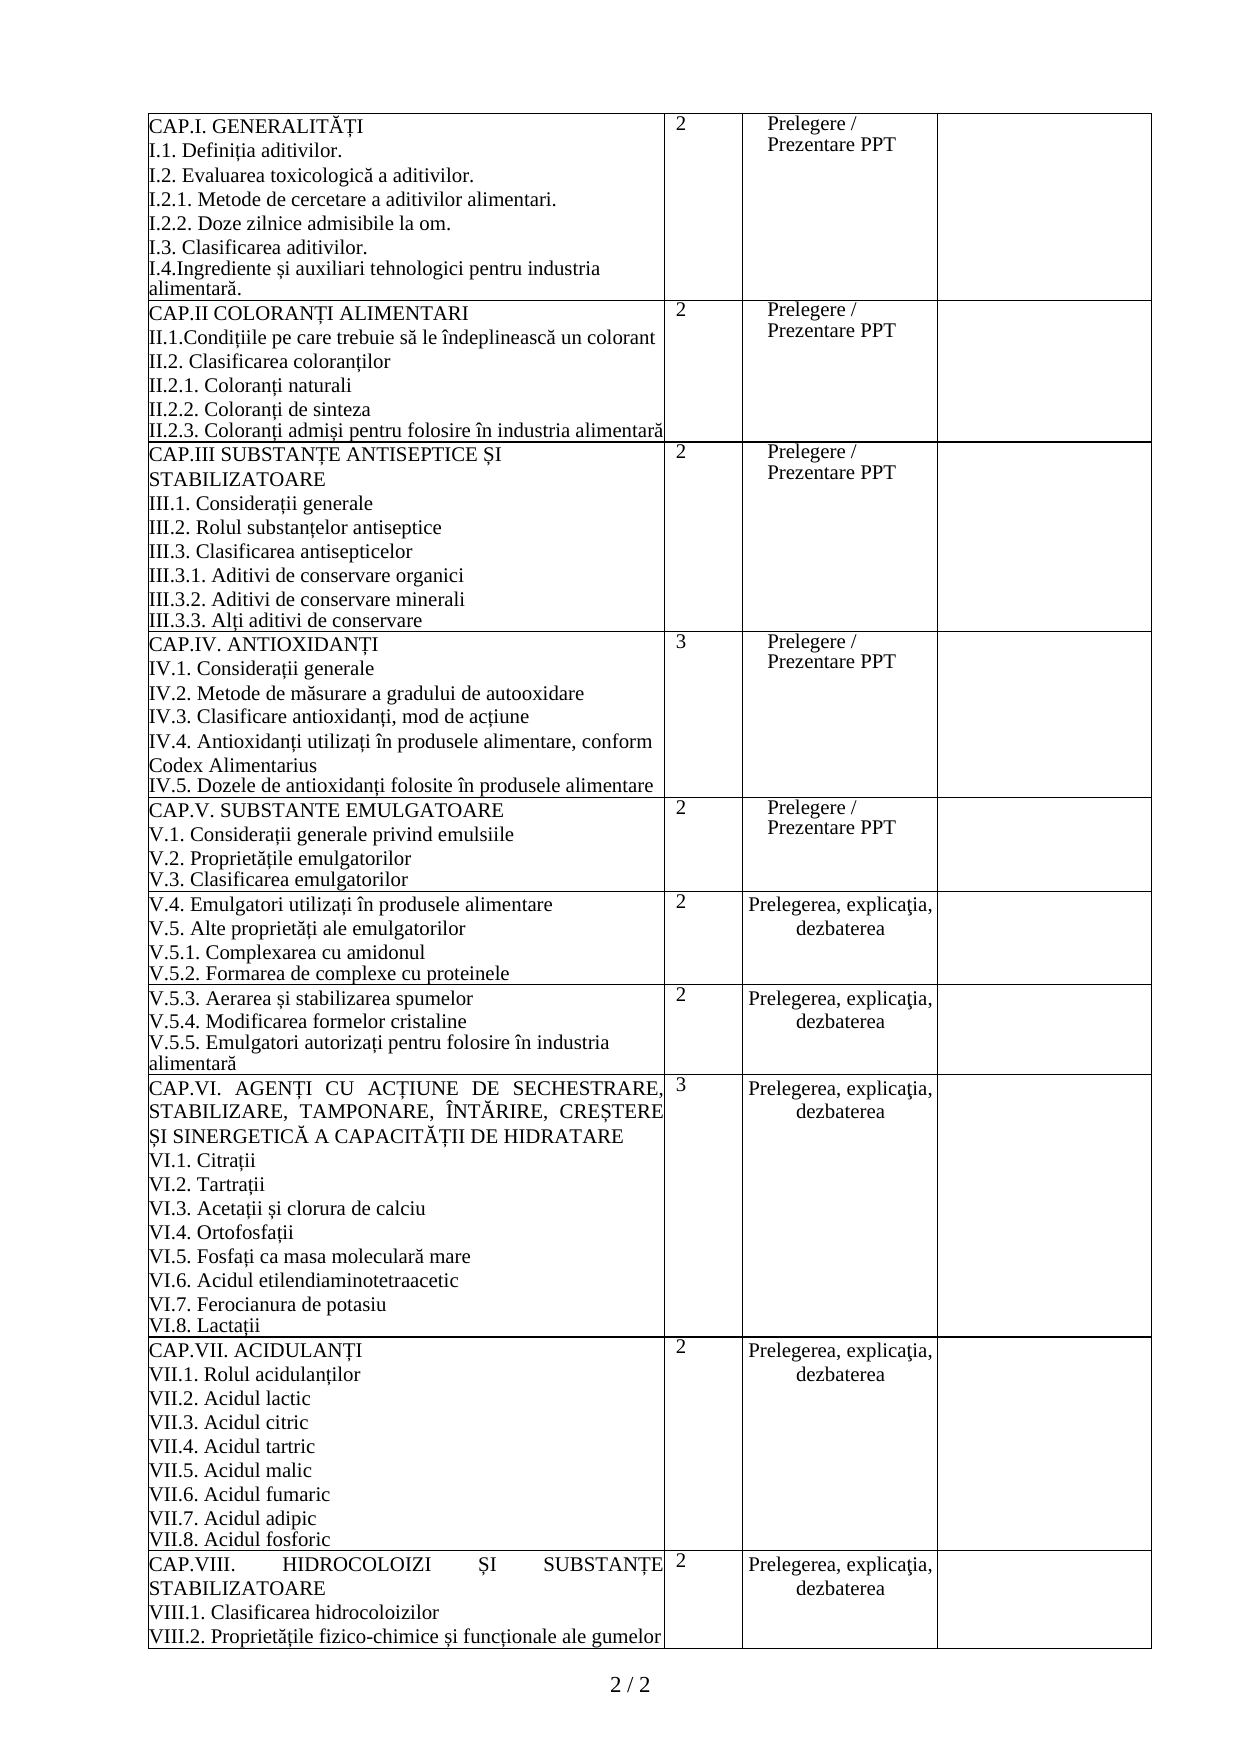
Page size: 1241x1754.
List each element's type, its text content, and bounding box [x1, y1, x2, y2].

table_cell 2 [665, 798, 742, 891]
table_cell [149, 1551, 664, 1648]
table_cell 3 [665, 1075, 742, 1336]
table_cell CAP.II RANȚI ALIARI II.1.Condițiile pe care trebuie să le îndeplinească un colorant II.2. Clasificarea coloranților II.2.1. Coloranți naturali II.2.2. Coloranți de sinteza II.2.3. Coloranți admiși pentru folosire în industria alimentară [149, 301, 664, 441]
table_cell [938, 632, 1151, 797]
table_cell Prelegere / Prezentare PPT [743, 798, 937, 891]
table_cell 2 [665, 114, 742, 299]
table_cell CAP.IV. ANTNȚI IV.1. Considerații generale IV.2. Metode de măsurare a gradului de autooxidare IV.3. Clasificare antioxidanți, mod de acțiune IV.4. Antioxidanți utilizați în produsele alimentare, conform Codex Alimentarius IV.5. Dozele de antioxidanți folosite în produsele alimentare [149, 632, 664, 797]
table_cell CAP.VI. AGENȚI CU ACȚIUNE DE SECHEST, STABILIZARE, TAMPONARE, ÎNTĂRIRE, CREȘTERE ȘI SINERGETICĂ A CITĂȚII DE HIDRATARE VI.1. Citrații VI.2. Tartrații VI.3. Acetații și clorura de calciu VI.4. Ortofosfații VI.5. Fosfați ca masa moleculară mare VI.6. Acidul etilendiaminotetraacetic VI.7. Ferocianura de potasiu VI.8. Lactații [149, 1075, 664, 1336]
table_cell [743, 1551, 937, 1648]
table_cell CAP.V. SUBSTANTE EMULGATOARE V.1. Considerații generale privind emulsiile V.2. Proprietățile emulgatorilor V.3. Clasificarea emulgatorilor [149, 798, 664, 891]
table_cell Prelegerea, explicaţia, dezbaterea [743, 1338, 937, 1550]
table_cell [938, 301, 1151, 441]
table_cell [938, 1338, 1151, 1550]
table_cell Prelegerea, explicaţia, dezbaterea [743, 1075, 937, 1336]
table_cell 2 [665, 443, 742, 631]
table_cell 3 [665, 632, 742, 797]
table_cell Prelegere / Prezentare PPT [743, 114, 937, 299]
table_cell Prelegere / Prezentare PPT [743, 301, 937, 441]
table_cell Prelegerea, explicaţia, dezbaterea [743, 892, 937, 984]
table_cell 2 [665, 892, 742, 984]
table_cell CAP.. ACIDULANȚI .1. Rolul acidulanților .2. Acidul lactic .3. Acidul citric .4. Acidul tartric .5. Acidul malic .6. Acidul fumaric .7. Acidul adipic .8. Acidul fosforic [149, 1338, 664, 1550]
table_cell [938, 798, 1151, 891]
table_cell [938, 892, 1151, 984]
table_cell Prelegere / Prezentare PPT [743, 632, 937, 797]
table_cell CAP.I. RALITĂȚI I.1. Definiția aditivilor. I.2. Evaluarea toxicologică a aditivilor. I.2.1. Metode de cercetare a aditivilor alimentari. I.2.2. Doze zilnice admisibile la om. I.3. Clasificarea aditivilor. I.4.Ingrediente și auxiliari tehnologici pentru industria alimentară. [149, 114, 664, 299]
table_cell 2 [665, 301, 742, 441]
table_cell 2 [665, 1551, 742, 1648]
table_cell [938, 1075, 1151, 1336]
table_cell V.5.3. Aerarea și stabilizarea spumelor V.5.4. Modificarea formelor cristaline V.5.5. Emulgatori autorizați pentru folosire în industria alimentară [149, 985, 664, 1074]
table_cell 2 [665, 985, 742, 1074]
table_cell 2 [665, 1338, 742, 1550]
table_cell [938, 1551, 1151, 1648]
table_cell V.4. Emulgatori utilizați în produsele alimentare V.5. Alte proprietăți ale emulgatorilor V.5.1. Complexarea cu amidonul V.5.2. Formarea de complexe cu proteinele [149, 892, 664, 984]
table_cell Prelegerea, explicaţia, dezbaterea [743, 985, 937, 1074]
table_cell [938, 985, 1151, 1074]
table_cell CAP.III SUBSTANȚE ANTISEPTICE ȘI STABILIZATOARE III.1. Considerații generale III.2. Rolul substanțelor antiseptice III.3. Clasificarea antisepticelor III.3.1. Aditivi de conservare organici III.3.2. Aditivi de conservare minerali III.3.3. Alți aditivi de conservare [149, 443, 664, 631]
table_cell [938, 114, 1151, 299]
table_cell [938, 443, 1151, 631]
table_cell Prelegere / Prezentare PPT [743, 443, 937, 631]
